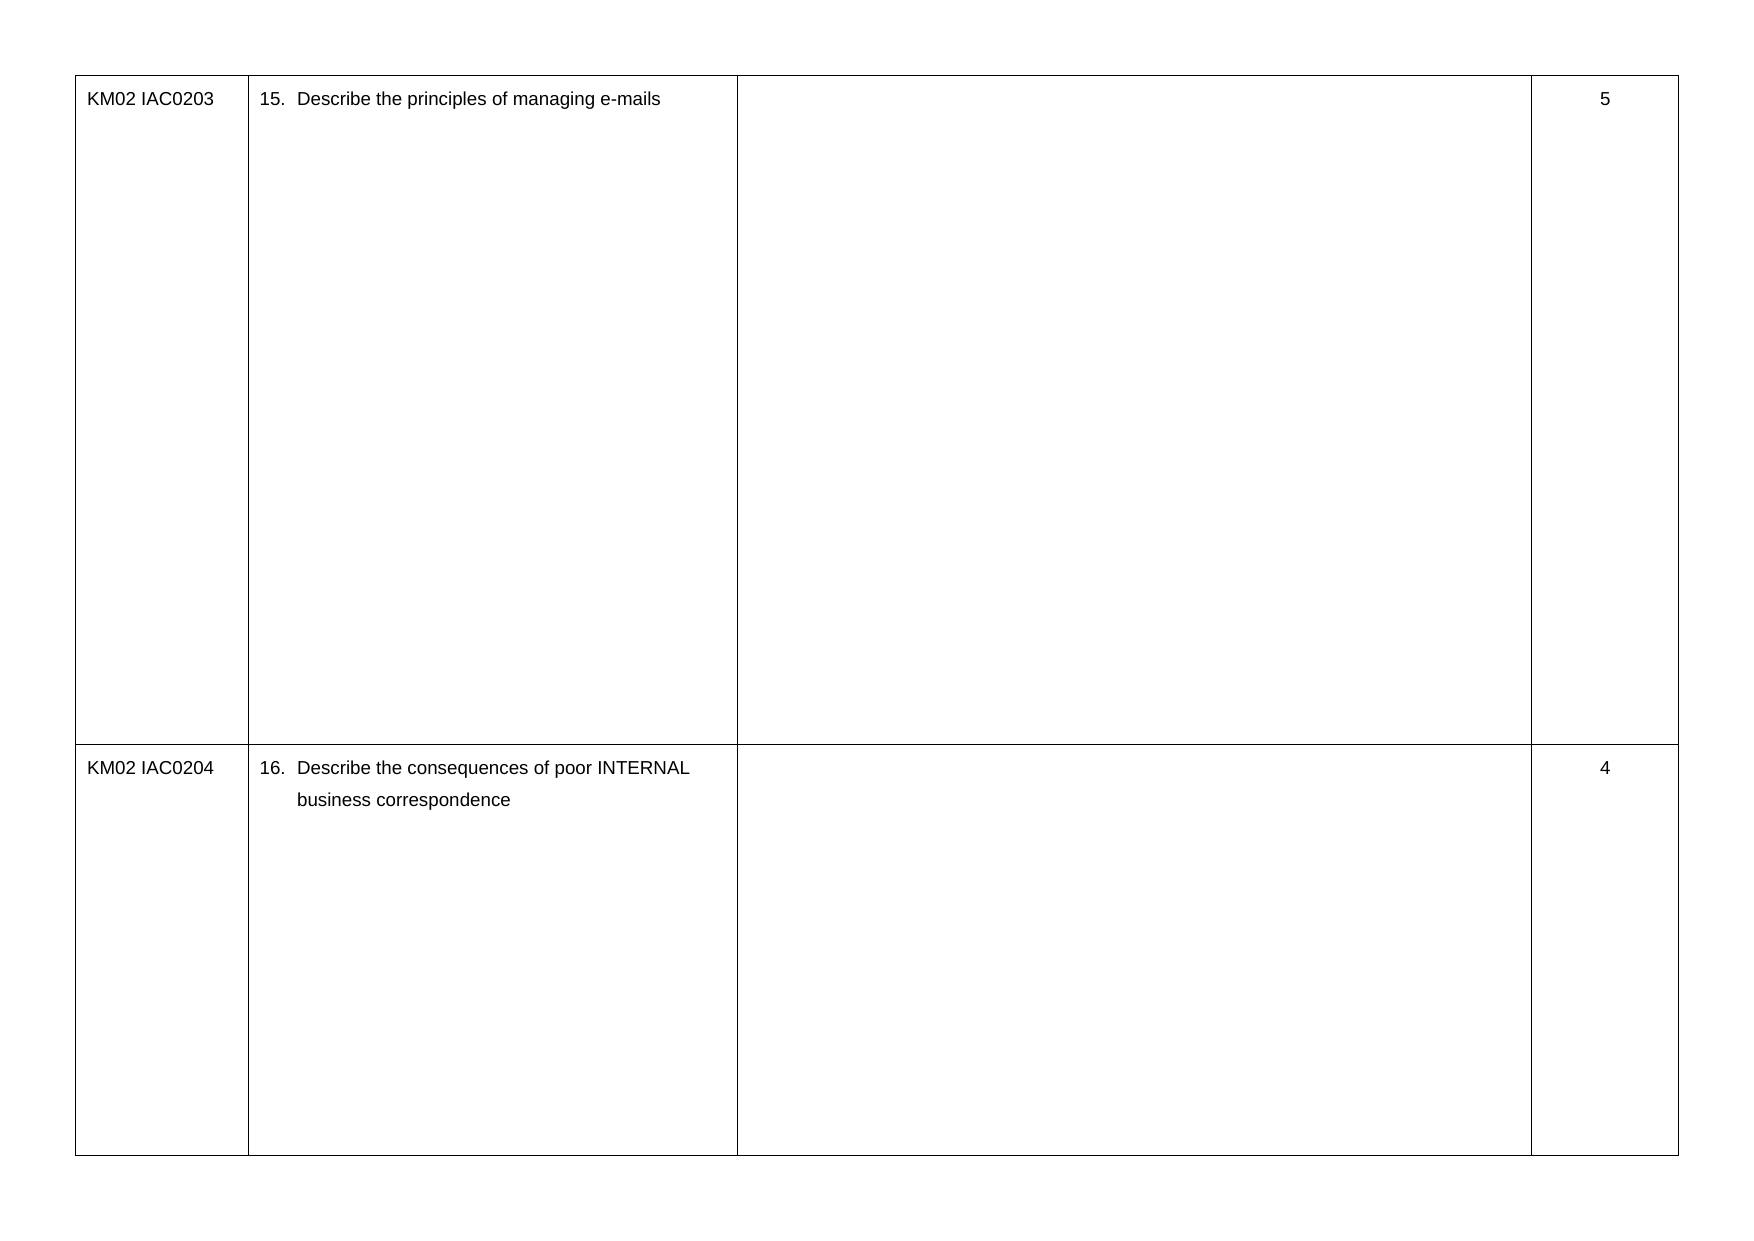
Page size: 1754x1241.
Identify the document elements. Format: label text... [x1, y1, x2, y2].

table_cell KM02 IAC0204 [76, 745, 248, 1155]
table_cell Describe the consequences of poor INTERNAL business correspondence [249, 745, 737, 1155]
table_cell [738, 745, 1531, 1155]
table_cell 5 [1532, 76, 1678, 744]
table_cell KM02 IAC0203 [76, 76, 248, 744]
table_cell 4 [1532, 745, 1678, 1155]
table_cell [738, 76, 1531, 744]
table_cell Describe the principles of managing e-mails [249, 76, 737, 744]
